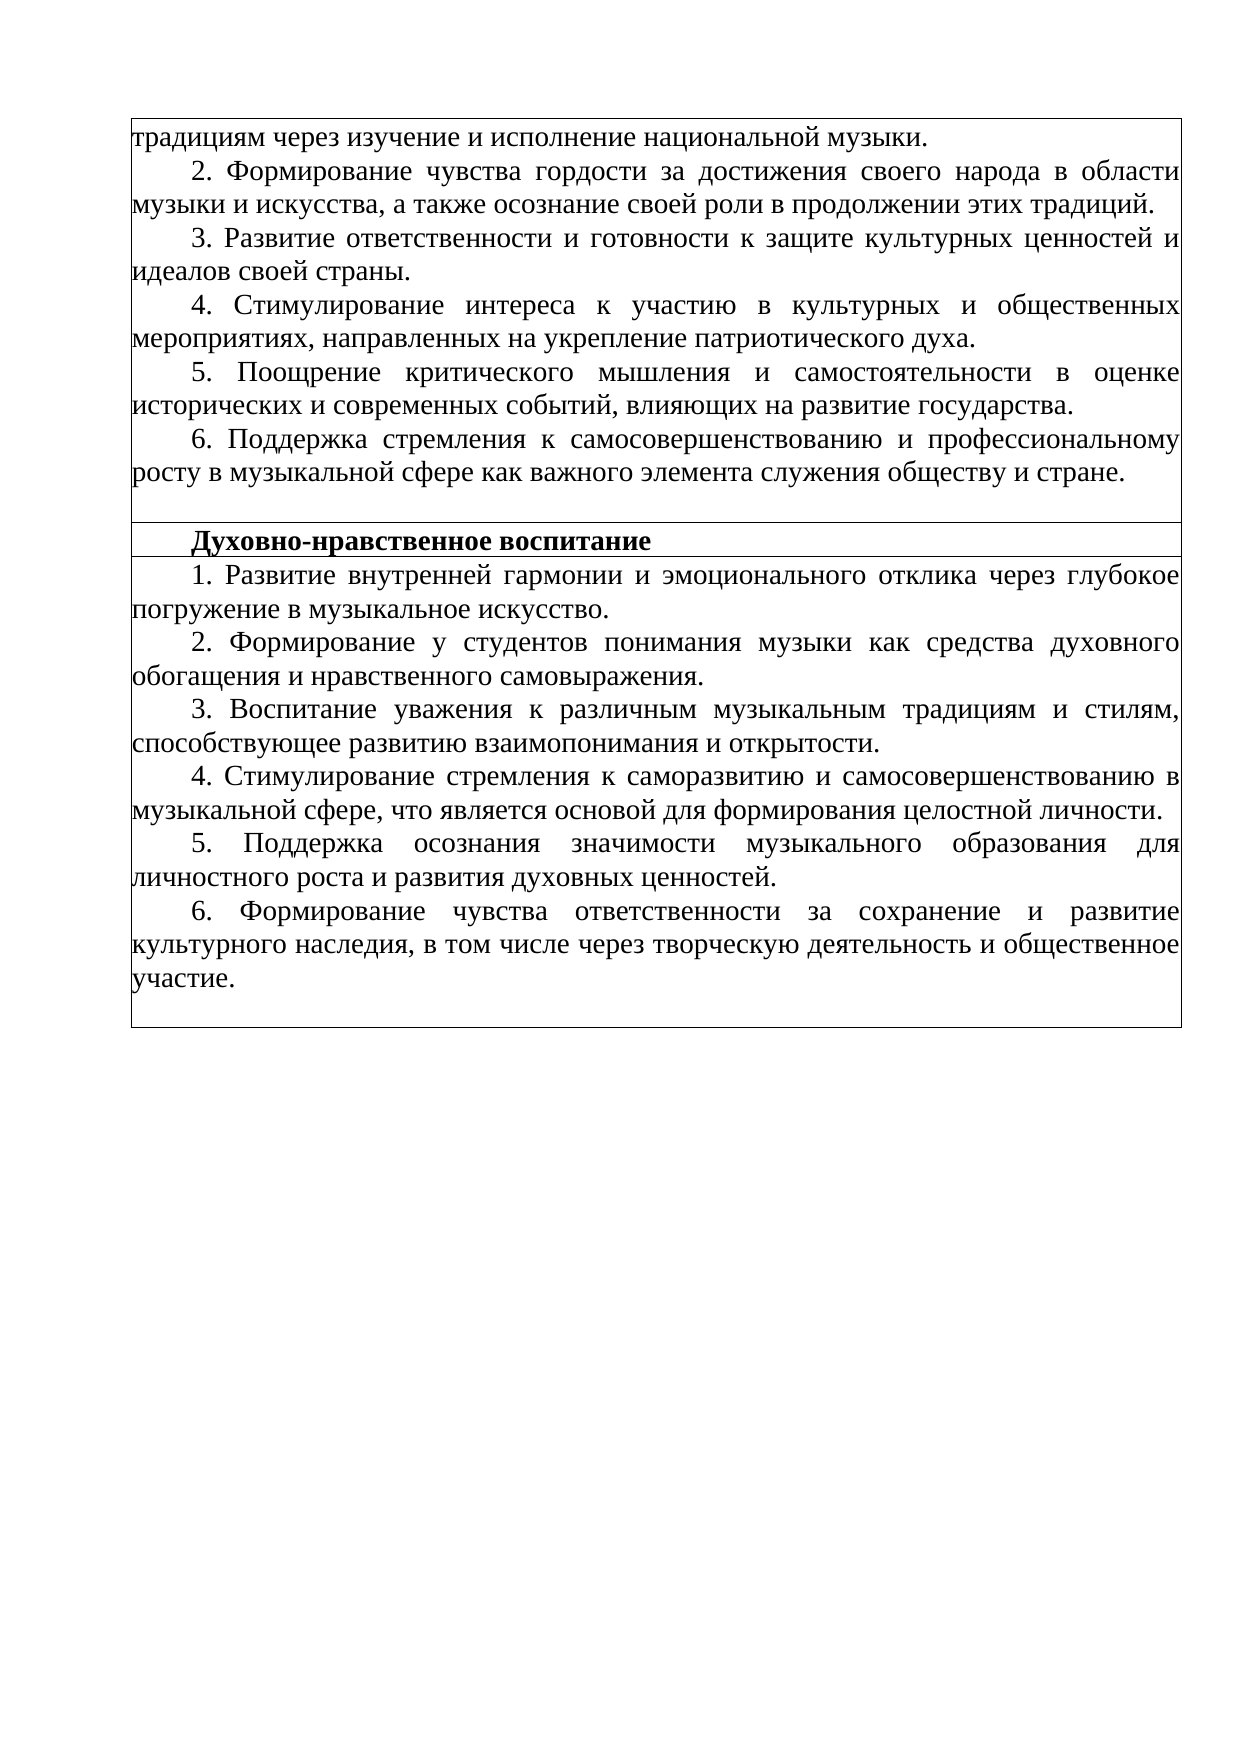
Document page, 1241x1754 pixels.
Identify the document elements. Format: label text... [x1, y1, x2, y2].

table_cell Духовно-нравственное воспитание [132, 523, 1181, 556]
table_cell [132, 119, 1181, 522]
table_cell 1. Развитие внутренней гармонии и эмоционального отклика через глубокое погружение в музыкальное искусство. 2. Формирование у студентов понимания музыки как средства духовного обогащения и нравственного самовыражения. 3. Воспитание уважения к различным музыкальным традициям и стилям, способствующее развитию взаимопонимания и открытости. 4. Стимулирование стремления к саморазвитию и самосовершенствованию в музыкальной сфере, что является основой для формирования целостной личности. 5. Поддержка осознания значимости музыкального образования для личностного роста и развития духовных ценностей. 6. Формирование чувства ответственности за сохранение и развитие культурного наследия, в том числе через творческую деятельность и общественное участие. [132, 557, 1181, 1027]
